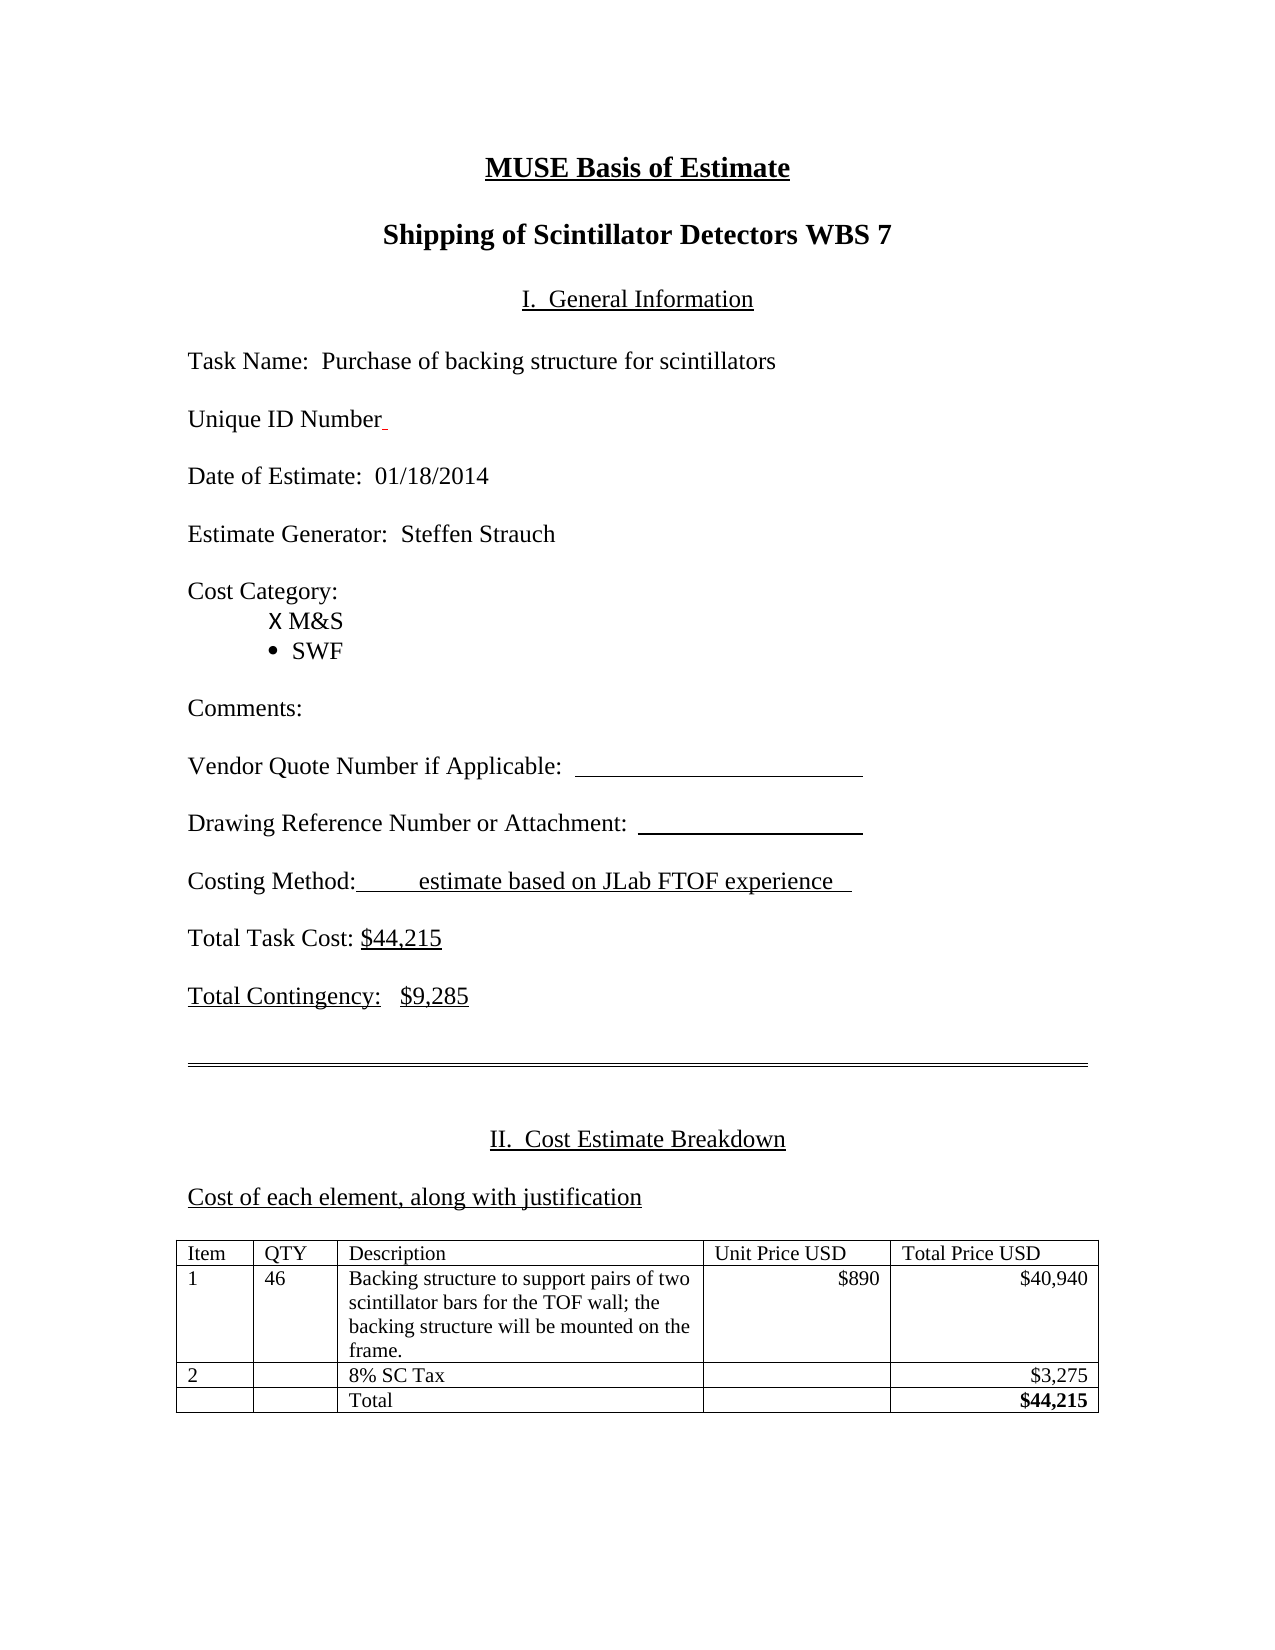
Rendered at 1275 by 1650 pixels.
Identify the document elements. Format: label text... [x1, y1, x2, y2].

text Cost Category: [187, 576, 1087, 605]
table_cell [177, 1388, 253, 1412]
text SWF [187, 636, 1087, 664]
table_cell Total [338, 1388, 703, 1412]
text Vendor Quote Number if Applicable: [187, 751, 1087, 779]
text MUSE Basis of Estimate [187, 150, 1087, 183]
table_header Description [338, 1241, 703, 1264]
table_cell $3,275 [891, 1363, 1098, 1387]
text Unique ID Number [187, 404, 1087, 433]
text Date of Estimate: 01/18/2014 [187, 461, 1087, 490]
table_cell 2 [177, 1363, 253, 1387]
table_cell [704, 1388, 890, 1412]
text Total Contingency: $9,285 [187, 981, 1087, 1009]
text X M&S [187, 605, 1087, 636]
text II. Cost Estimate Breakdown [187, 1124, 1087, 1153]
table_cell $40,940 [891, 1266, 1098, 1362]
table_cell 8% SC Tax [338, 1363, 703, 1387]
table_header Item [177, 1241, 253, 1264]
text Comments: [187, 693, 1087, 722]
text Cost of each element, along with justification [187, 1182, 1087, 1211]
table_cell Backing structure to support pairs of two scintillator bars for the TOF wall; the backing structure will be mounted on the frame. [338, 1266, 703, 1362]
table_cell $890 [704, 1266, 890, 1362]
table_cell 46 [254, 1266, 337, 1362]
table_header Total Price USD [891, 1241, 1098, 1264]
text Task Name: Purchase of backing structure for scintillators [187, 346, 1087, 375]
text Estimate Generator: Steffen Strauch [187, 519, 1087, 548]
table_cell [254, 1388, 337, 1412]
text Total Task Cost: $44,215 [187, 923, 1087, 952]
text I. General Information [187, 284, 1087, 313]
table_cell [254, 1363, 337, 1387]
table_cell $44,215 [891, 1388, 1098, 1412]
text Shipping of Scintillator Detectors WBS 7 [187, 217, 1087, 251]
table_header QTY [254, 1241, 337, 1264]
text Drawing Reference Number or Attachment: [187, 808, 1087, 837]
table_header Unit Price USD [704, 1241, 890, 1264]
table_cell [704, 1363, 890, 1387]
table_cell 1 [177, 1266, 253, 1362]
text Costing Method: estimate based on JLab FTOF experience [187, 866, 1087, 923]
